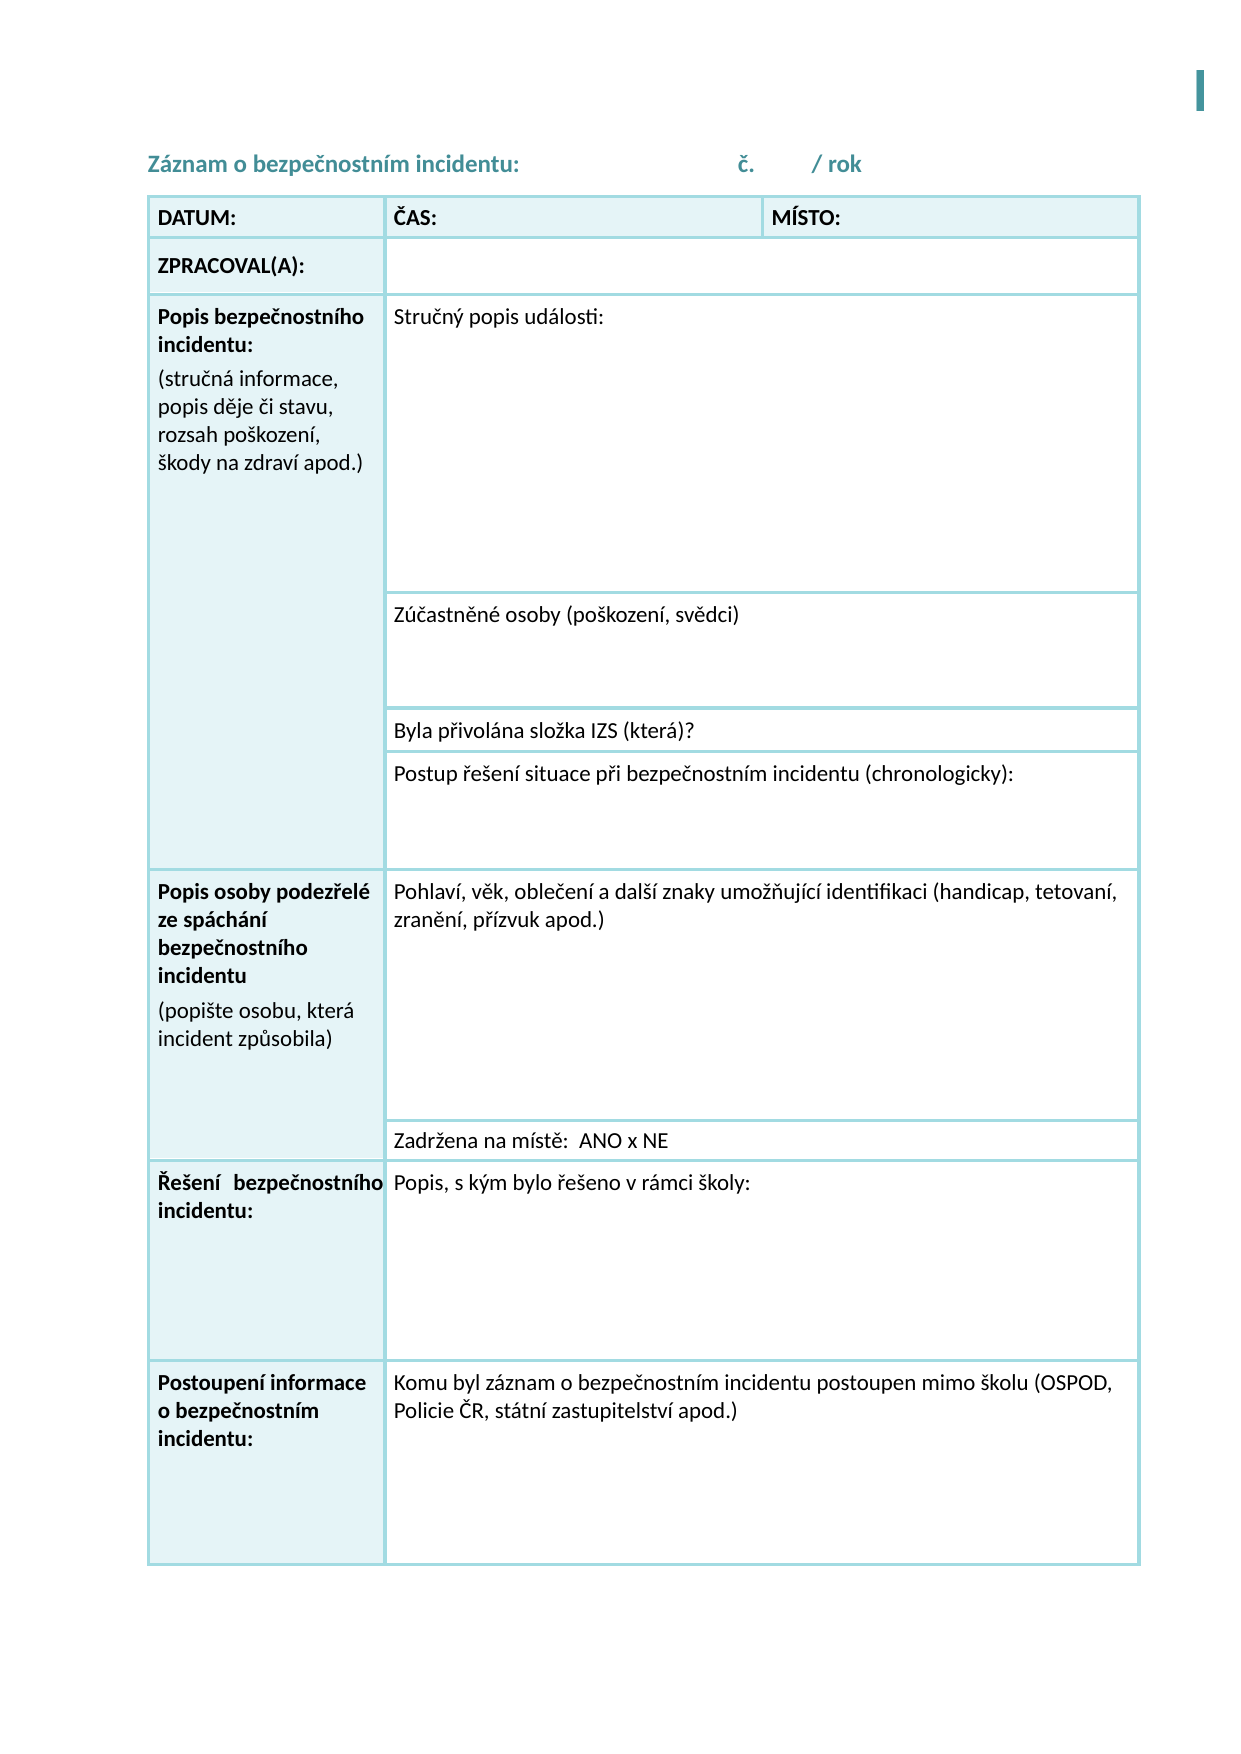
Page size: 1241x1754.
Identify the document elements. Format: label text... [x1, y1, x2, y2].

table_cell Byla přivolána složka IZS (která)? [387, 710, 1137, 749]
table_cell Zadržena na místě: ANO x NE [387, 1122, 1137, 1158]
table_cell Popis bezpečnostního incidentu: (stručná informace, popis děje či stavu, rozsah poškození, škody na zdraví apod.) [150, 296, 383, 868]
table_cell Pohlaví, věk, oblečení a další znaky umožňující identifikaci (handicap, tetovaní, zranění, přízvuk apod.) [387, 871, 1137, 1118]
table_cell Komu byl záznam o bezpečnostním incidentu postoupen mimo školu (OSPOD, Policie ČR, státní zastupitelství apod.) [387, 1362, 1137, 1563]
table_cell Zúčastněné osoby (poškození, svědci) [387, 594, 1137, 706]
table_cell Stručný popis události: [387, 296, 1137, 591]
table_cell Postup řešení situace při bezpečnostním incidentu (chronologicky): [387, 753, 1137, 868]
table_header ČAS: [387, 198, 761, 236]
table_cell Popis osoby podezřelé ze spáchání bezpečnostního incidentu (popište osobu, která incident způsobila) [150, 871, 383, 1158]
table_cell Řešení bezpečnostního incidentu: [150, 1162, 383, 1359]
table_cell Popis, s kým bylo řešeno v rámci školy: [387, 1162, 1137, 1359]
table_header DATUM: [150, 198, 383, 236]
table_header MÍSTO: [764, 198, 1137, 236]
table_cell ZPRACOVAL(A): [150, 239, 383, 292]
table_cell Postoupení informace o bezpečnostním incidentu: [150, 1362, 383, 1563]
text Záznam o bezpečnostním incidentu: č. / rok [148, 148, 1134, 178]
table_cell [387, 239, 1137, 292]
picture [1182, 70, 1241, 128]
